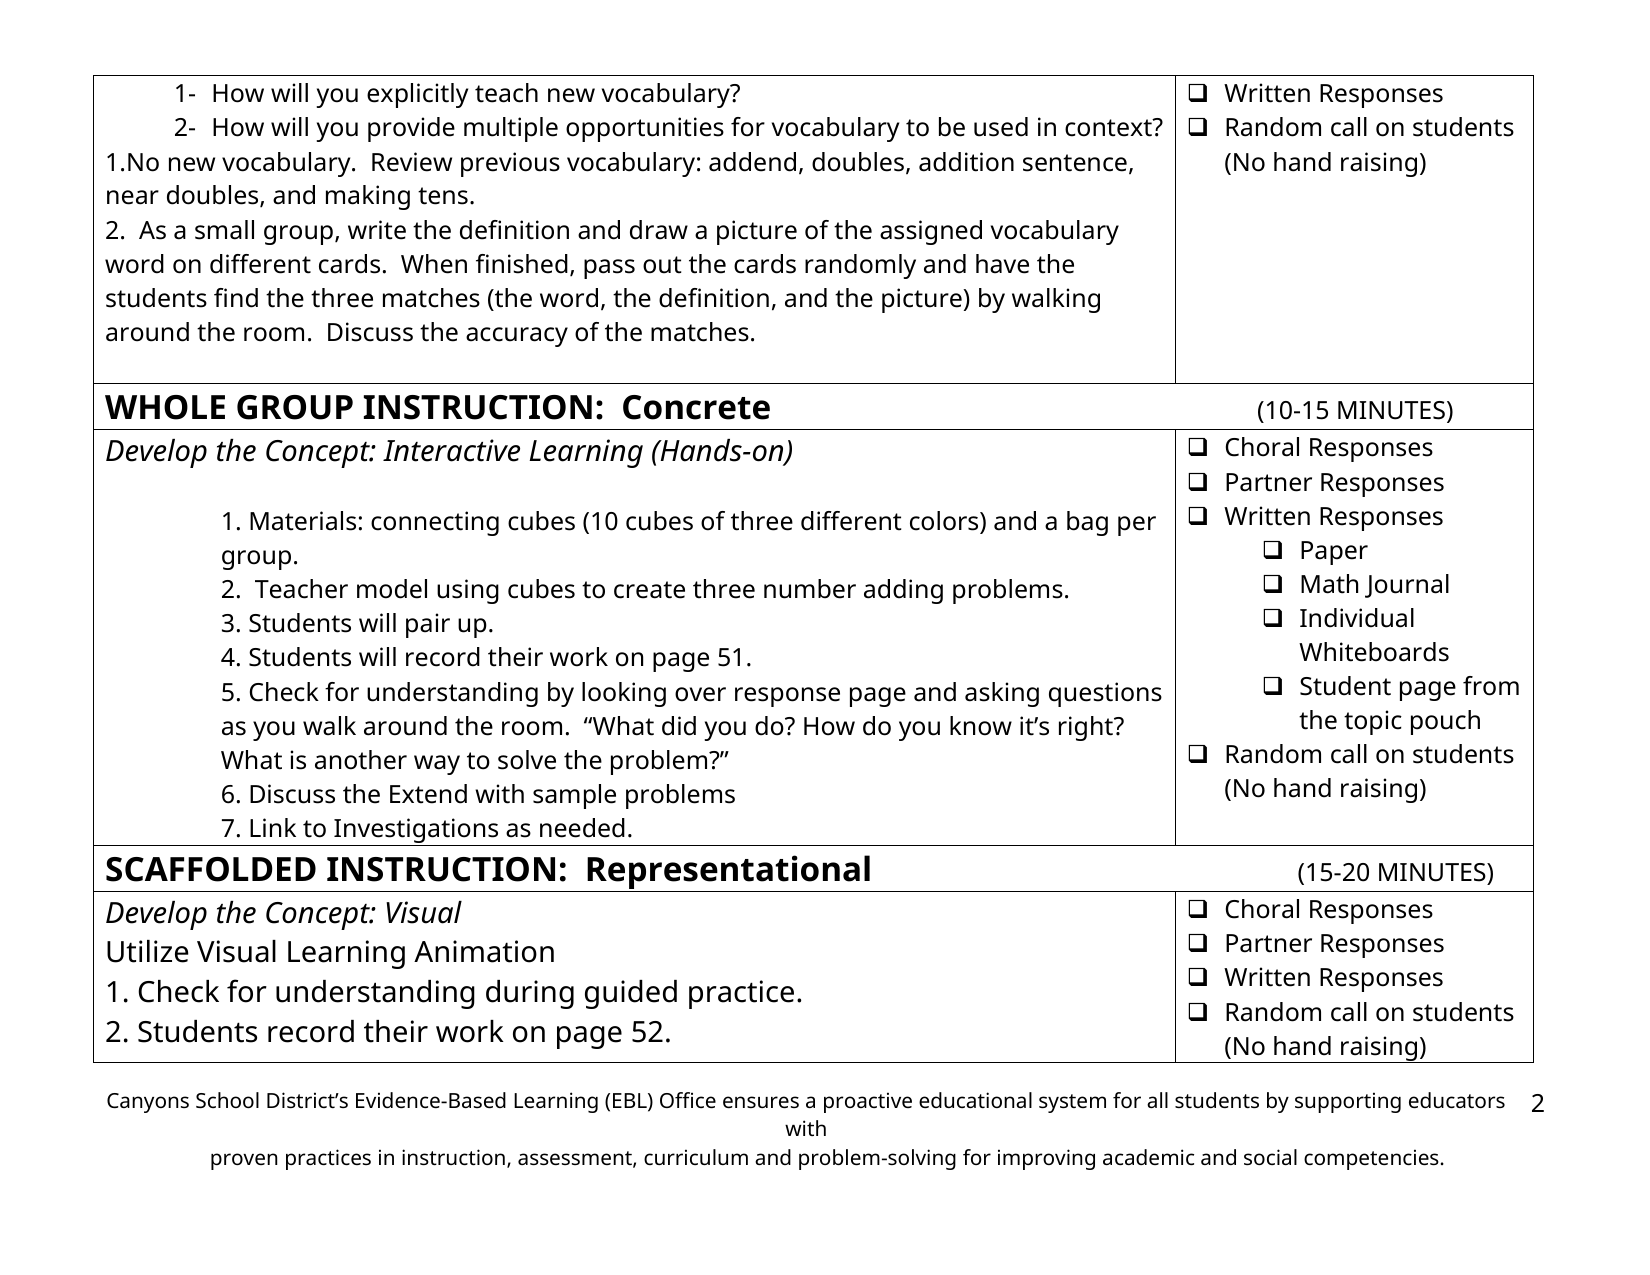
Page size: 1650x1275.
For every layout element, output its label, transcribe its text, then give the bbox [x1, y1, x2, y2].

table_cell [1176, 76, 1533, 383]
table_cell Develop the Concept: Interactive Learning (Hands-on) 1. Materials: connecting cubes (10 cubes of three different colors) and a bag per group. 2. Teacher model using cubes to create three number adding problems. 3. Students will pair up. 4. Students will record their work on page 51. 5. Check for understanding by looking over response page and asking questions as you walk around the room. “What did you do? How do you know it’s right? What is another way to solve the problem?” 6. Discuss the Extend with sample problems 7. Link to Investigations as needed. [94, 430, 1175, 844]
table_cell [94, 892, 1175, 1062]
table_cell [94, 76, 1175, 383]
table_cell SCAFFOLDED INSTRUCTION: Representational (15-20 MINUTES) [94, 846, 1533, 891]
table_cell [1176, 892, 1533, 1062]
table_cell WHOLE GROUP INSTRUCTION: Concrete (10-15 MINUTES) [94, 384, 1533, 429]
table_cell Choral Responses Partner Responses Written Responses Paper Math Journal Individual Whiteboards Student page from the topic pouch Random call on students (No hand raising) [1176, 430, 1533, 844]
